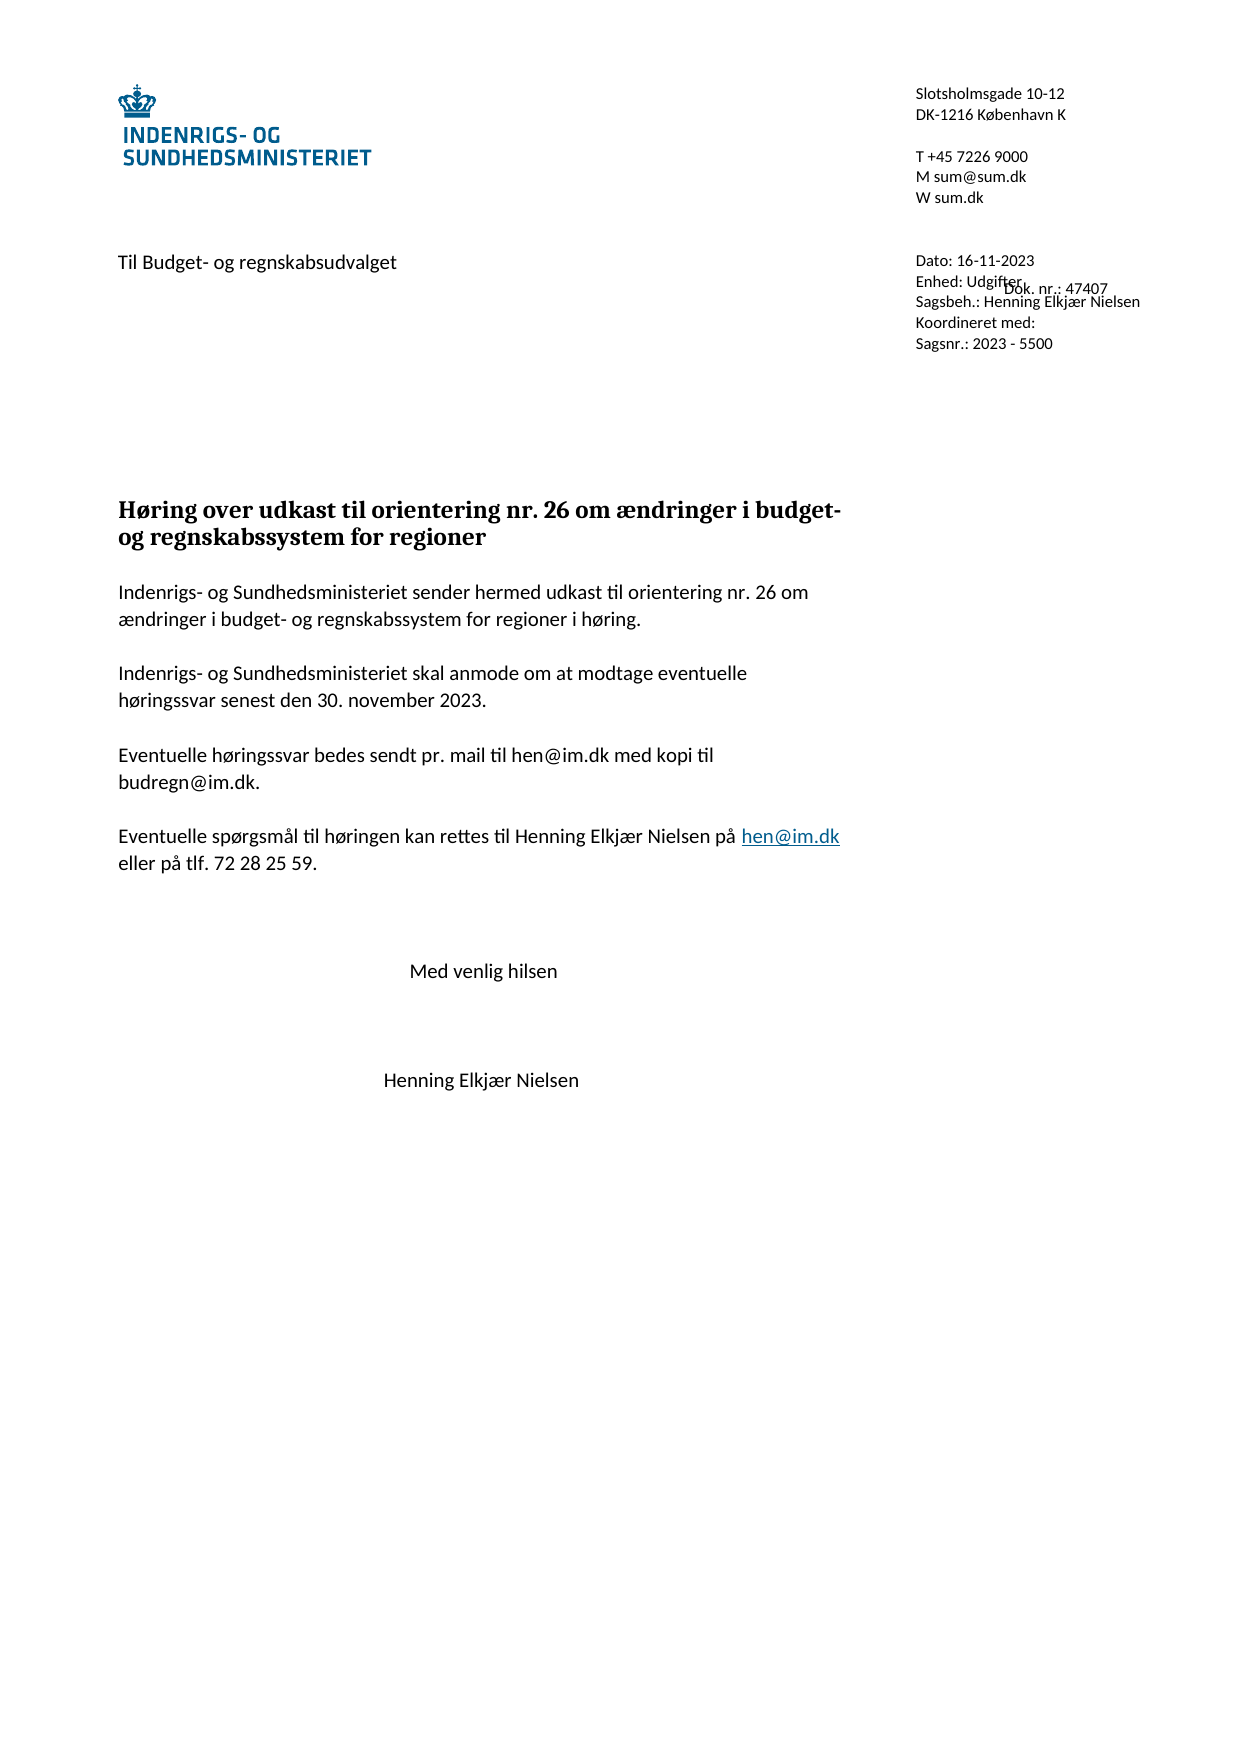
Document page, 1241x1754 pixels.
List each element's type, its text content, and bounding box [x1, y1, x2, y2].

text Koordineret med: [916, 312, 1152, 333]
text Sagsbeh.: Henning Elkjær Nielsen [916, 291, 1152, 312]
text M sum@sum.dk [916, 166, 1152, 187]
text Med venlig hilsen [118, 957, 844, 984]
text Henning Elkjær Nielsen [118, 1065, 844, 1092]
text Indenrigs- og Sundhedsministeriet skal anmode om at modtage eventuelle høringssvar senest den 30. november 2023. [118, 659, 844, 713]
text Indenrigs- og Sundhedsministeriet sender hermed udkast til orientering nr. 26 om ændringer i budget- og regnskabssystem for regioner i høring. [118, 578, 844, 632]
text Slotsholmsgade 10-12 [916, 83, 1152, 104]
text DK-1216 København K [916, 104, 1152, 124]
text Dato: 16-11-2023 [916, 249, 1152, 270]
text Sagsnr.: 2023 - 5500 [916, 333, 1152, 354]
text Enhed: Udgifter [916, 270, 1152, 291]
text Til Budget- og regnskabsudvalget [118, 248, 708, 275]
text Eventuelle høringssvar bedes sendt pr. mail til hen@im.dk med kopi til budregn@im.dk. [118, 740, 844, 794]
text W sum.dk [916, 187, 1152, 208]
text Dok. nr.: 47407 [1004, 277, 1240, 298]
text T +45 7226 9000 [916, 145, 1152, 166]
text Eventuelle spørgsmål til høringen kan rettes til Henning Elkjær Nielsen på hen@im.dk eller på tlf. 72 28 25 59. [118, 822, 844, 876]
